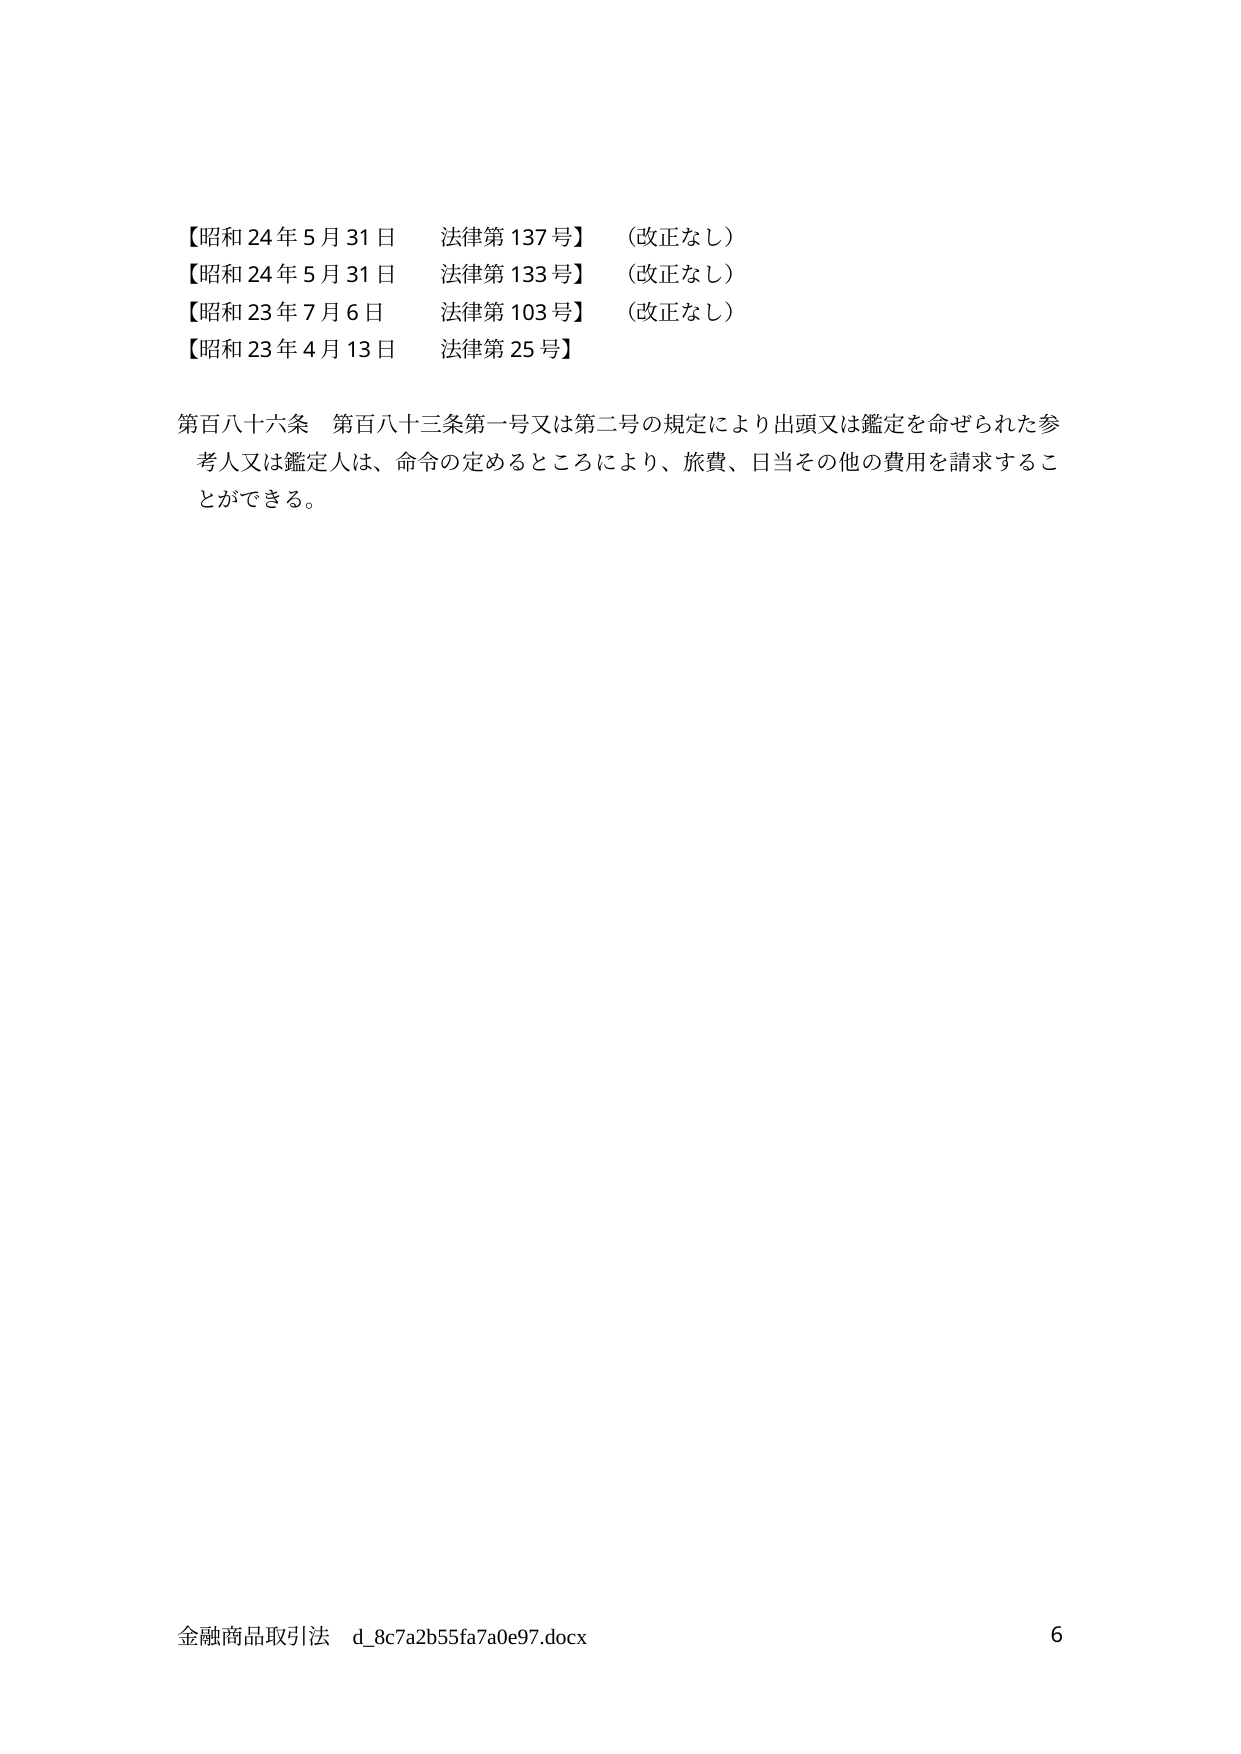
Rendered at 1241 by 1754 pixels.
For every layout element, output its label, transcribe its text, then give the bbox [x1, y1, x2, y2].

text 【昭和23年4月13日 法律第25号】 [177, 329, 1063, 367]
text 【昭和23年7月6日 法律第103号】 （改正なし） [177, 292, 1063, 329]
text 【昭和24年5月31日 法律第133号】 （改正なし） [177, 254, 1063, 292]
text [177, 404, 1063, 517]
text 【昭和24年5月31日 法律第137号】 （改正なし） [177, 217, 1063, 254]
